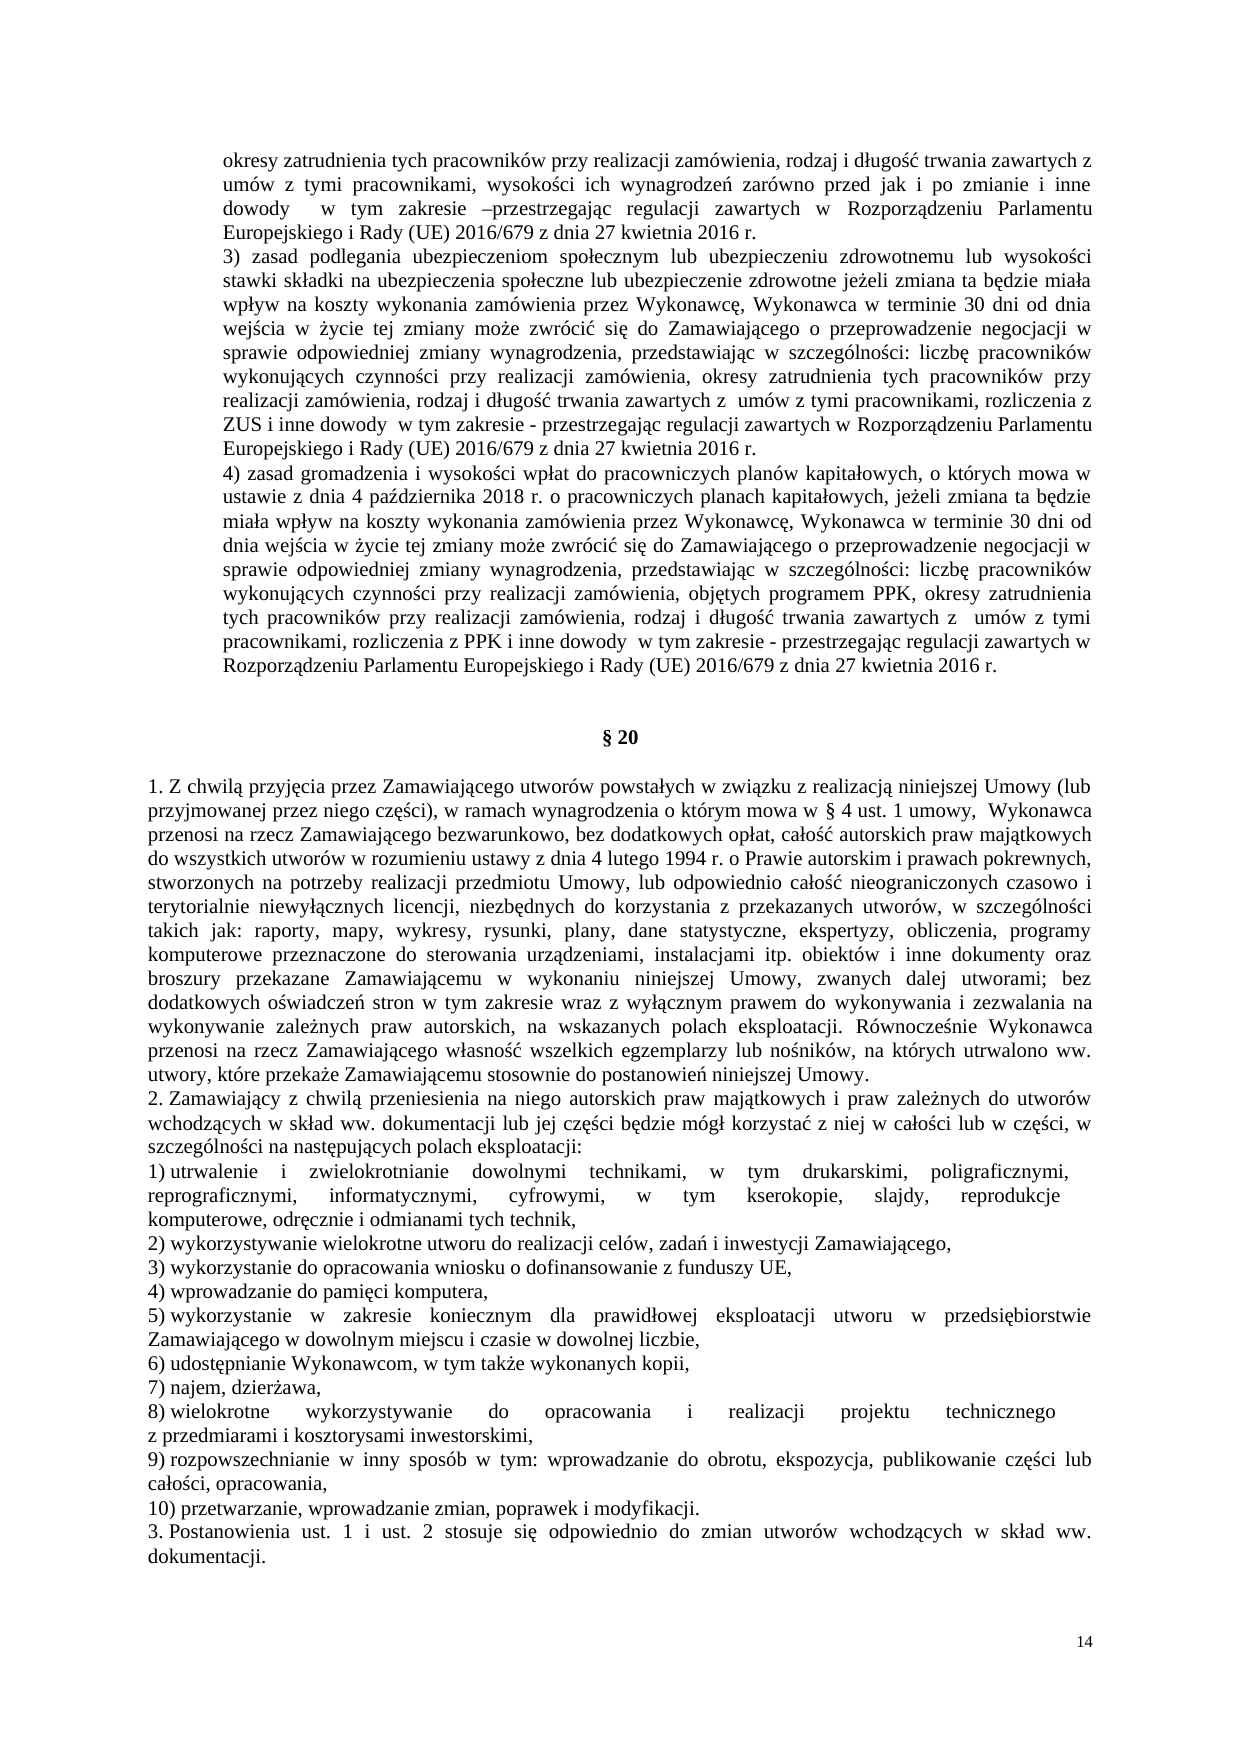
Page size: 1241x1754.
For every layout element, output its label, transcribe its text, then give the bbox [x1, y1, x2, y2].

list najem, dzierżawa, [148, 1375, 1093, 1399]
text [223, 148, 1093, 244]
list Postanowienia ust. 1 i ust. 2 stosuje się odpowiednio do zmian utworów wchodzących w skład ww. dokumentacji. [148, 1519, 1093, 1568]
list wielokrotne wykorzystywanie do opracowania i realizacji projektu technicznego z przedmiarami i kosztorysami inwestorskimi, [148, 1399, 1093, 1447]
text § 20 [148, 725, 1093, 749]
text 4) zasad gromadzenia i wysokości wpłat do pracowniczych planów kapitałowych, o których mowa w ustawie z dnia 4 października 2018 r. o pracowniczych planach kapitałowych, jeżeli zmiana ta będzie miała wpływ na koszty wykonania zamówienia przez Wykonawcę, Wykonawca w terminie 30 dni od dnia wejścia w życie tej zmiany może zwrócić się do Zamawiającego o przeprowadzenie negocjacji w sprawie odpowiedniej zmiany wynagrodzenia, przedstawiając w szczególności: liczbę pracowników wykonujących czynności przy realizacji zamówienia, objętych programem PPK, okresy zatrudnienia tych pracowników przy realizacji zamówienia, rodzaj i długość trwania zawartych z umów z tymi pracownikami, rozliczenia z PPK i inne dowody w tym zakresie - przestrzegając regulacji zawartych w Rozporządzeniu Parlamentu Europejskiego i Rady (UE) 2016/679 z dnia 27 kwietnia 2016 r. [223, 460, 1093, 677]
list przetwarzanie, wprowadzanie zmian, poprawek i modyfikacji. [148, 1495, 1093, 1519]
list wykorzystywanie wielokrotne utworu do realizacji celów, zadań i inwestycji Zamawiającego, [148, 1231, 1093, 1255]
list Z chwilą przyjęcia przez Zamawiającego utworów powstałych w związku z realizacją niniejszej Umowy (lub przyjmowanej przez niego części), w ramach wynagrodzenia o którym mowa w § 4 ust. 1 umowy, Wykonawca przenosi na rzecz Zamawiającego bezwarunkowo, bez dodatkowych opłat, całość autorskich praw majątkowych do wszystkich utworów w rozumieniu ustawy z dnia 4 lutego 1994 r. o Prawie autorskim i prawach pokrewnych, stworzonych na potrzeby realizacji przedmiotu Umowy, lub odpowiednio całość nieograniczonych czasowo i terytorialnie niewyłącznych licencji, niezbędnych do korzystania z przekazanych utworów, w szczególności takich jak: raporty, mapy, wykresy, rysunki, plany, dane statystyczne, ekspertyzy, obliczenia, programy komputerowe przeznaczone do sterowania urządzeniami, instalacjami itp. obiektów i inne dokumenty oraz broszury przekazane Zamawiającemu w wykonaniu niniejszej Umowy, zwanych dalej utworami; bez dodatkowych oświadczeń stron w tym zakresie wraz z wyłącznym prawem do wykonywania i zezwalania na wykonywanie zależnych praw autorskich, na wskazanych polach eksploatacji. Równocześnie Wykonawca przenosi na rzecz Zamawiającego własność wszelkich egzemplarzy lub nośników, na których utrwalono ww. utwory, które przekaże Zamawiającemu stosownie do postanowień niniejszej Umowy. [148, 773, 1093, 1086]
list wykorzystanie w zakresie koniecznym dla prawidłowej eksploatacji utworu w przedsiębiorstwie Zamawiającego w dowolnym miejscu i czasie w dowolnej liczbie, [148, 1303, 1093, 1351]
text 3) zasad podlegania ubezpieczeniom społecznym lub ubezpieczeniu zdrowotnemu lub wysokości stawki składki na ubezpieczenia społeczne lub ubezpieczenie zdrowotne jeżeli zmiana ta będzie miała wpływ na koszty wykonania zamówienia przez Wykonawcę, Wykonawca w terminie 30 dni od dnia wejścia w życie tej zmiany może zwrócić się do Zamawiającego o przeprowadzenie negocjacji w sprawie odpowiedniej zmiany wynagrodzenia, przedstawiając w szczególności: liczbę pracowników wykonujących czynności przy realizacji zamówienia, okresy zatrudnienia tych pracowników przy realizacji zamówienia, rodzaj i długość trwania zawartych z umów z tymi pracownikami, rozliczenia z ZUS i inne dowody w tym zakresie - przestrzegając regulacji zawartych w Rozporządzeniu Parlamentu Europejskiego i Rady (UE) 2016/679 z dnia 27 kwietnia 2016 r. [223, 244, 1093, 460]
list rozpowszechnianie w inny sposób w tym: wprowadzanie do obrotu, ekspozycja, publikowanie części lub całości, opracowania, [148, 1447, 1093, 1495]
list wprowadzanie do pamięci komputera, [148, 1279, 1093, 1303]
list Zamawiający z chwilą przeniesienia na niego autorskich praw majątkowych i praw zależnych do utworów wchodzących w skład ww. dokumentacji lub jej części będzie mógł korzystać z niej w całości lub w części, w szczególności na następujących polach eksploatacji: [148, 1086, 1093, 1158]
list wykorzystanie do opracowania wniosku o dofinansowanie z funduszy UE, [148, 1255, 1093, 1279]
list udostępnianie Wykonawcom, w tym także wykonanych kopii, [148, 1351, 1093, 1375]
list utrwalenie i zwielokrotnianie dowolnymi technikami, w tym drukarskimi, poligraficznymi, reprograficznymi, informatycznymi, cyfrowymi, w tym kserokopie, slajdy, reprodukcje komputerowe, odręcznie i odmianami tych technik, [148, 1158, 1093, 1231]
